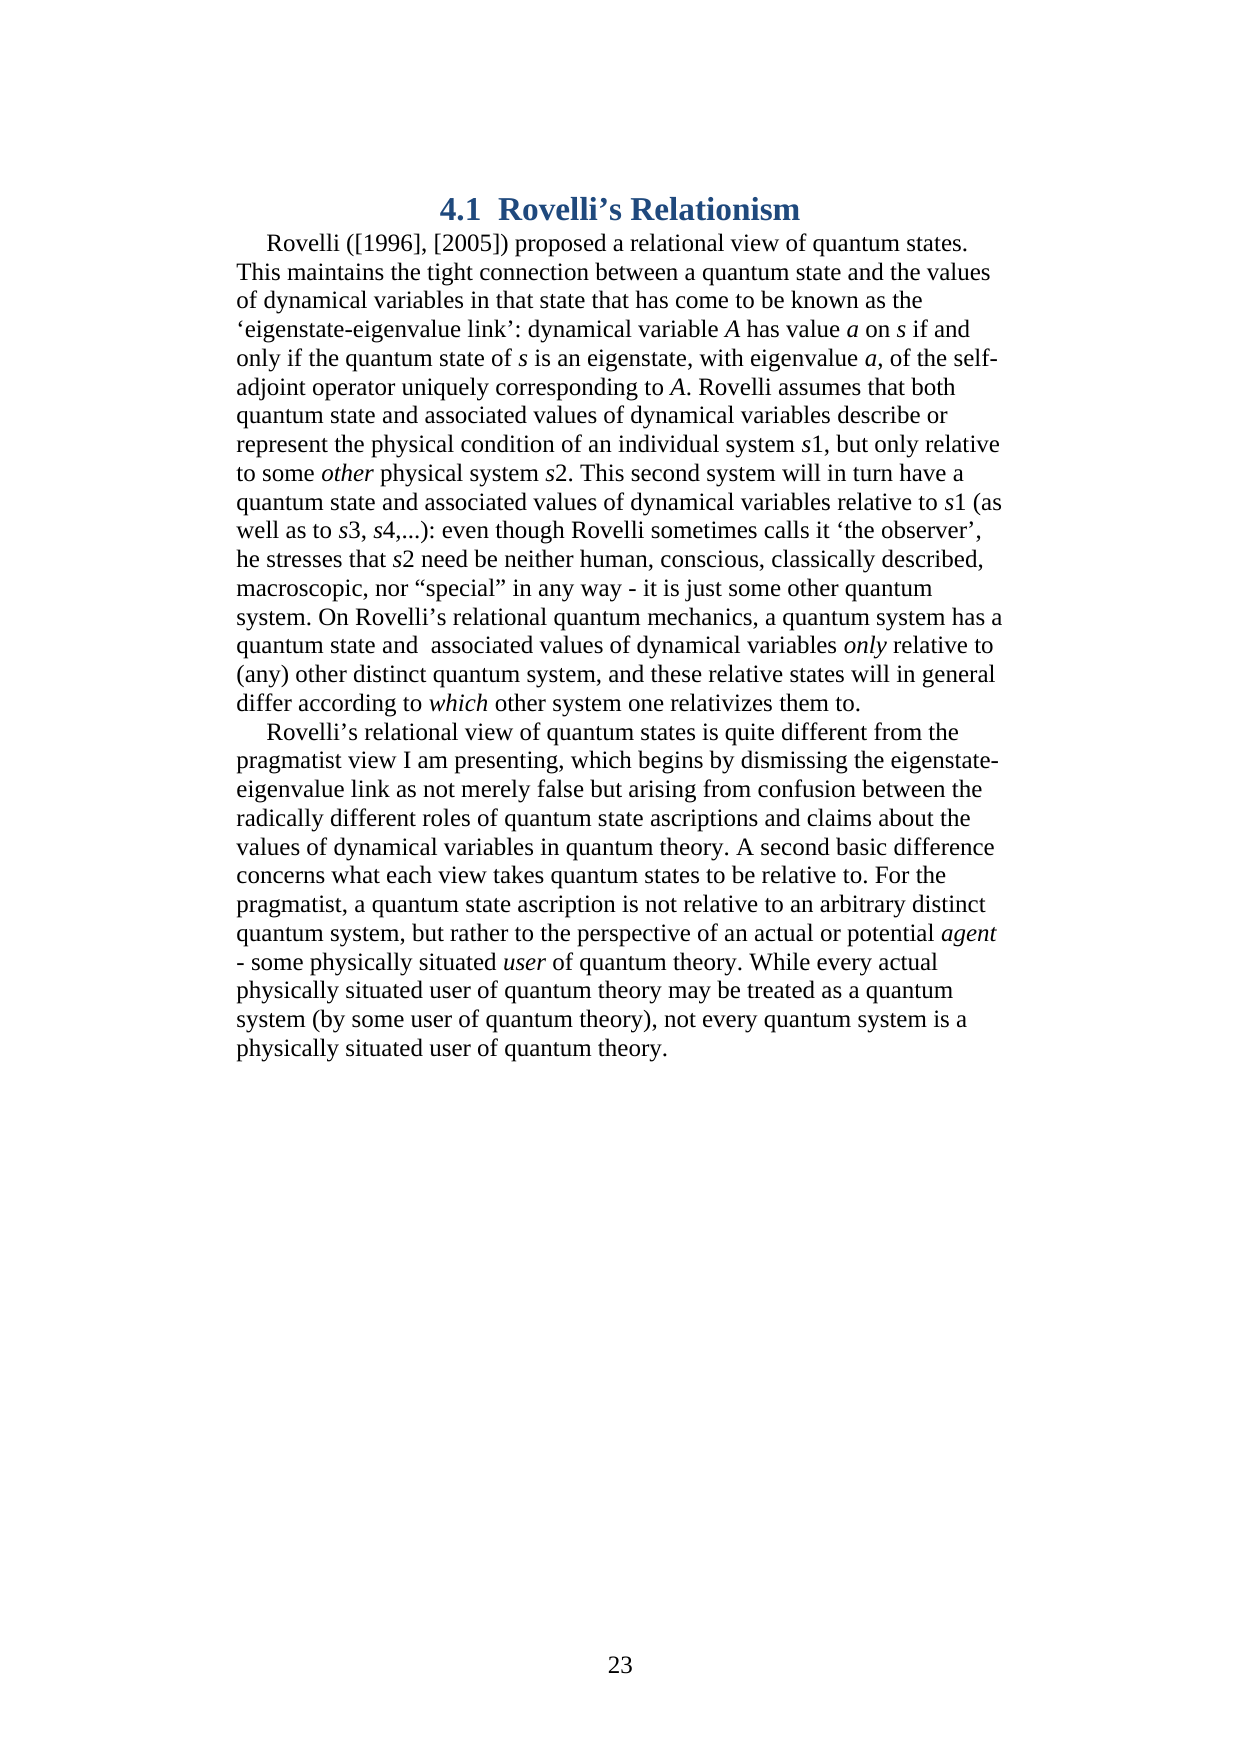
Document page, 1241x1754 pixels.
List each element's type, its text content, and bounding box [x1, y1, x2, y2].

text Rovelli’s relational view of quantum states is quite different from the pragmatist view I am presenting, which begins by dismissing the eigenstate-eigenvalue link as not merely false but arising from confusion between the radically different roles of quantum state ascriptions and claims about the values of dynamical variables in quantum theory. A second basic difference concerns what each view takes quantum states to be relative to. For the pragmatist, a quantum state ascription is not relative to an arbitrary distinct quantum system, but rather to the perspective of an actual or potential agent - some physically situated user of quantum theory. While every actual physically situated user of quantum theory may be treated as a quantum system (by some user of quantum theory), not every quantum system is a physically situated user of quantum theory. [236, 717, 1004, 1062]
subtitle 4.1 Rovelli’s Relationism [236, 190, 1004, 228]
text Rovelli ([1996], [2005]) proposed a relational view of quantum states. This maintains the tight connection between a quantum state and the values of dynamical variables in that state that has come to be known as the ‘eigenstate-eigenvalue link’: dynamical variable A has value a on s if and only if the quantum state of s is an eigenstate, with eigenvalue a, of the self-adjoint operator uniquely corresponding to A. Rovelli assumes that both quantum state and associated values of dynamical variables describe or represent the physical condition of an individual system s1, but only relative to some other physical system s2. This second system will in turn have a quantum state and associated values of dynamical variables relative to s1 (as well as to s3, s4,...): even though Rovelli sometimes calls it ‘the observer’, he stresses that s2 need be neither human, conscious, classically described, macroscopic, nor “special” in any way - it is just some other quantum system. On Rovelli’s relational quantum mechanics, a quantum system has a quantum state and associated values of dynamical variables only relative to (any) other distinct quantum system, and these relative states will in general differ according to which other system one relativizes them to. [236, 228, 1004, 717]
